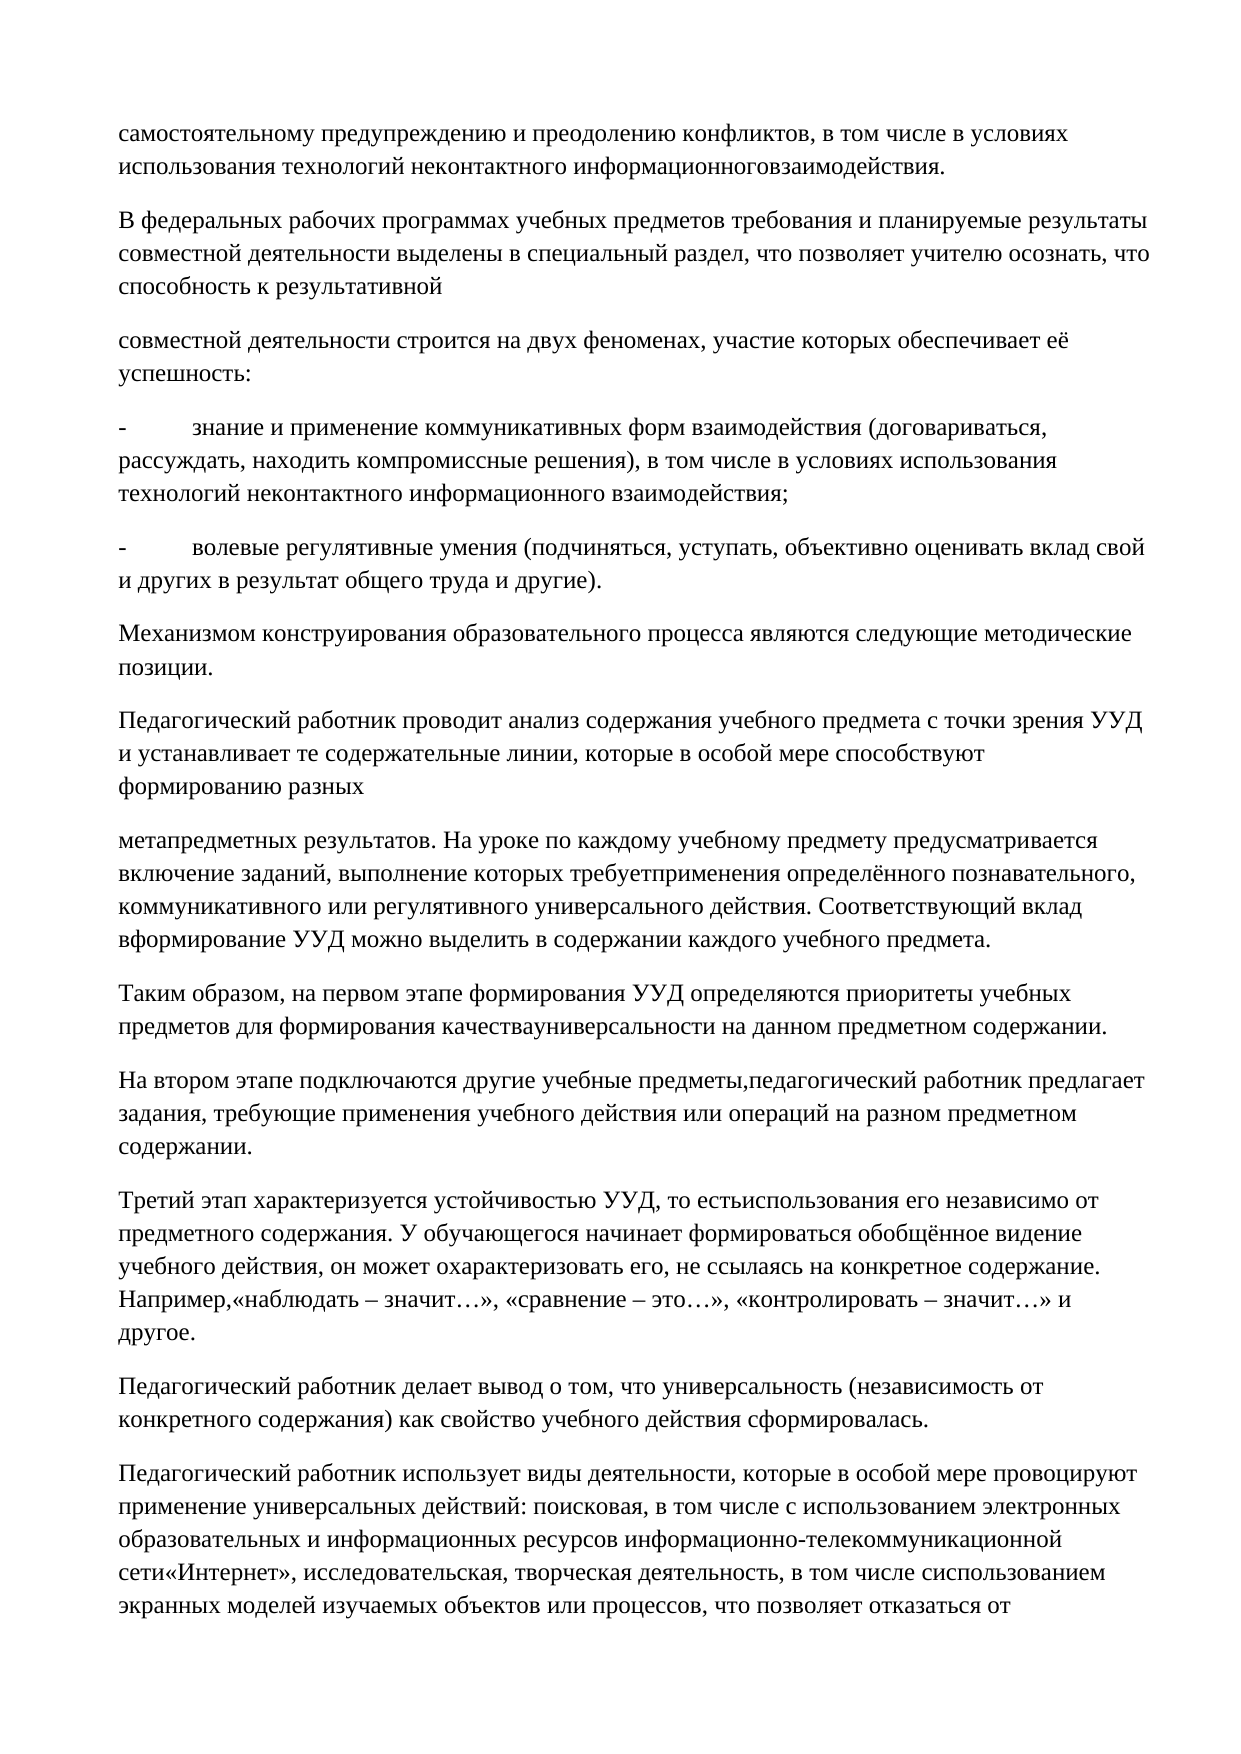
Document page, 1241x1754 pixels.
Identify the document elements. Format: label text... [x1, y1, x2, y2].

text Третий этап характеризуется устойчивостью УУД, то естьиспользования его независимо от предметного содержания. У обучающегося начинает формироваться обобщённое видение учебного действия, он может охарактеризовать его, не ссылаясь на конкретное содержание. Например,«наблюдать – значит…», «сравнение – это…», «контролировать – значит…» и другое. [118, 1185, 1152, 1346]
text На втором этапе подключаются другие учебные предметы,педагогический работник предлагает задания, требующие применения учебного действия или операций на разном предметном содержании. [118, 1065, 1152, 1160]
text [118, 1458, 1152, 1619]
text Механизмом конструирования образовательного процесса являются следующие методические позиции. [118, 618, 1152, 680]
text В федеральных рабочих программах учебных предметов требования и планируемые результаты совместной деятельности выделены в специальный раздел, что позволяет учителю осознать, что способность к результативной [118, 205, 1152, 300]
text - волевые регулятивные умения (подчиняться, уступать, объективно оценивать вклад свой и других в результат общего труда и другие). [118, 532, 1152, 593]
text - знание и применение коммуникативных форм взаимодействия (договариваться, рассуждать, находить компромиссные решения), в том числе в условиях использования технологий неконтактного информационного взаимодействия; [118, 412, 1152, 507]
text Педагогический работник проводит анализ содержания учебного предмета с точки зрения УУД и устанавливает те содержательные линии, которые в особой мере способствуют формированию разных [118, 705, 1152, 800]
text метапредметных результатов. На уроке по каждому учебному предмету предусматривается включение заданий, выполнение которых требуетприменения определённого познавательного, коммуникативного или регулятивного универсального действия. Соответствующий вклад вформирование УУД можно выделить в содержании каждого учебного предмета. [118, 825, 1152, 953]
text Таким образом, на первом этапе формирования УУД определяются приоритеты учебных предметов для формирования качествауниверсальности на данном предметном содержании. [118, 978, 1152, 1040]
text Педагогический работник делает вывод о том, что универсальность (независимость от конкретного содержания) как свойство учебного действия сформировалась. [118, 1371, 1152, 1433]
text самостоятельному предупреждению и преодолению конфликтов, в том числе в условиях использования технологий неконтактного информационноговзаимодействия. [118, 118, 1152, 180]
text совместной деятельности строится на двух феноменах, участие которых обеспечивает её успешность: [118, 325, 1152, 387]
